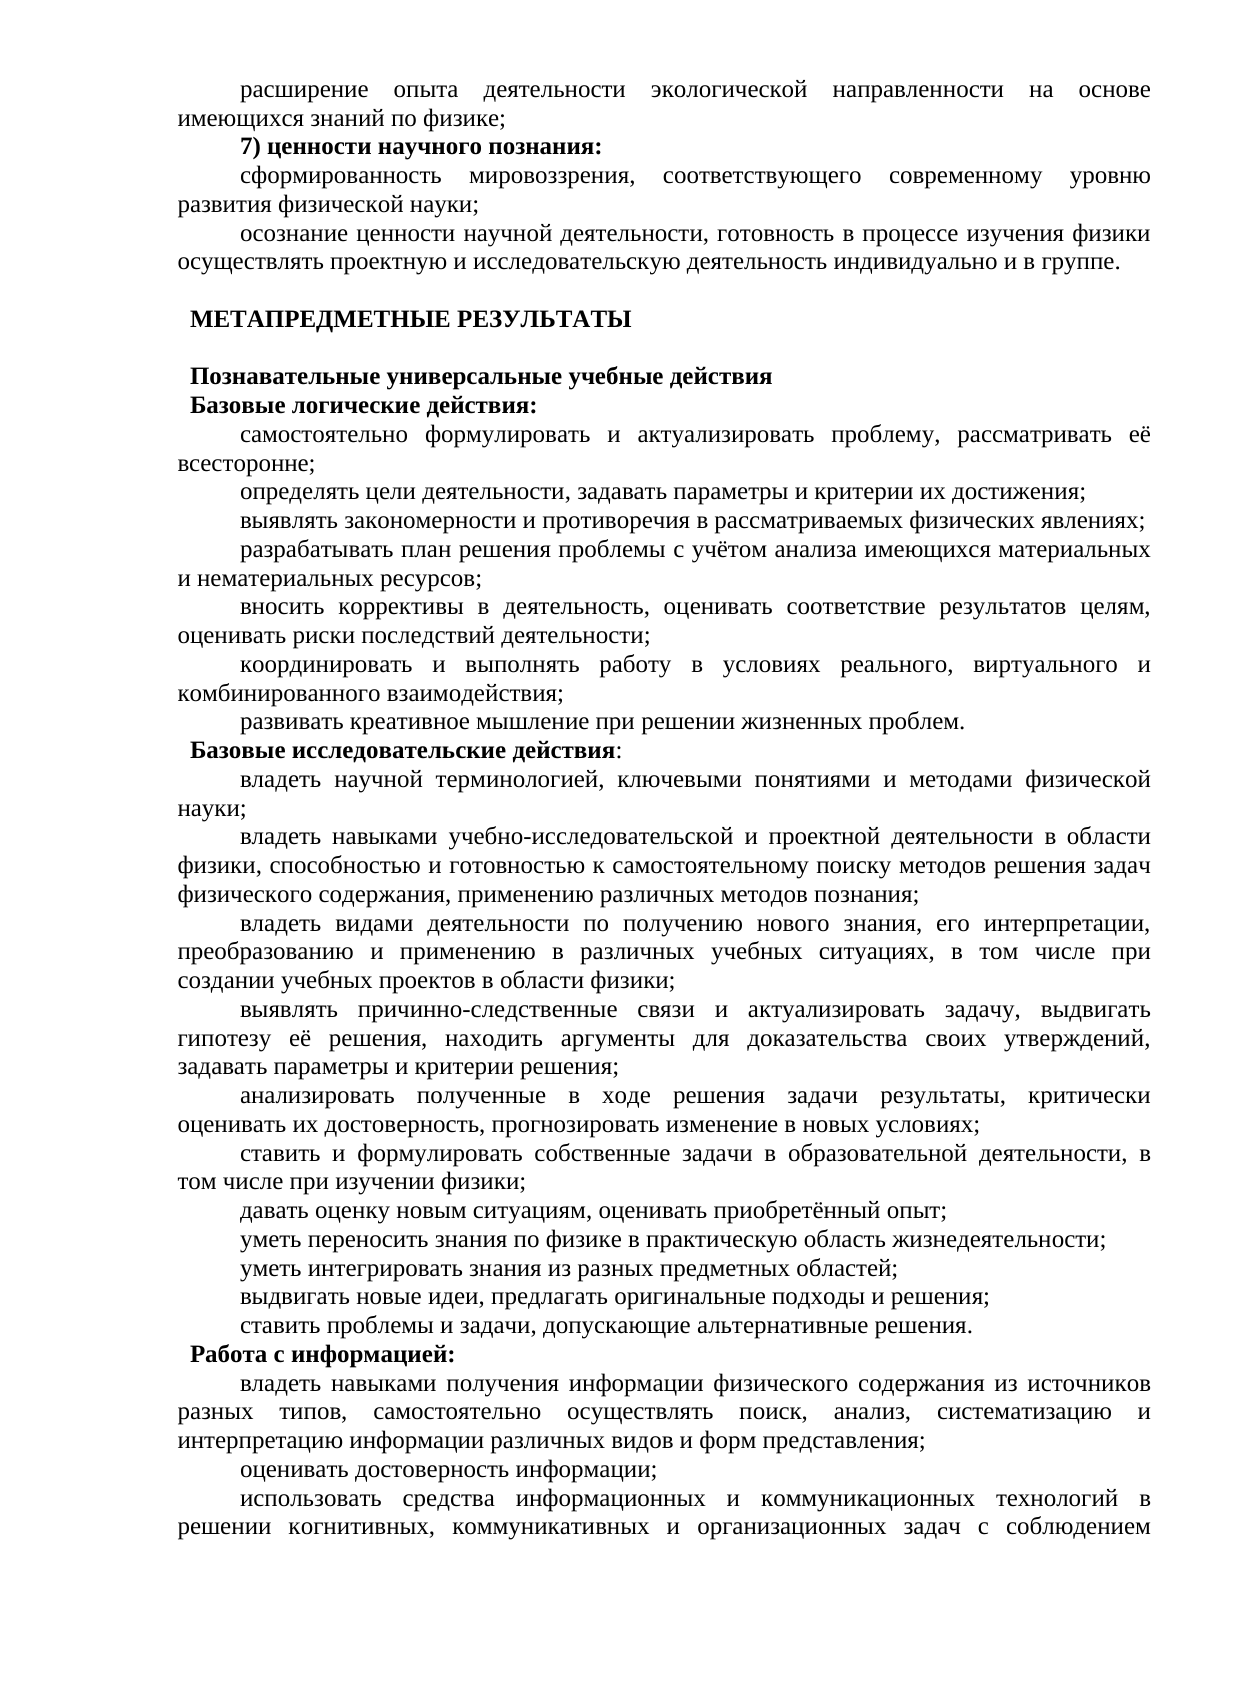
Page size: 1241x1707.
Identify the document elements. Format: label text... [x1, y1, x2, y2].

text оценивать достоверность информации; [177, 1454, 1152, 1483]
text выявлять закономерности и противоречия в рассматриваемых физических явлениях; [177, 505, 1152, 534]
text владеть видами деятельности по получению нового знания, его интерпретации, преобразованию и применению в различных учебных ситуациях, в том числе при создании учебных проектов в области физики; [177, 908, 1152, 994]
text осознание ценности научной деятельности, готовность в процессе изучения физики осуществлять проектную и исследовательскую деятельность индивидуально и в группе. [177, 218, 1152, 275]
text ставить и формулировать собственные задачи в образовательной деятельности, в том числе при изучении физики; [177, 1138, 1152, 1195]
text развивать креативное мышление при решении жизненных проблем. [177, 706, 1152, 735]
text координировать и выполнять работу в условиях реального, виртуального и комбинированного взаимодействия; [177, 649, 1152, 706]
text выявлять причинно-следственные связи и актуализировать задачу, выдвигать гипотезу её решения, находить аргументы для доказательства своих утверждений, задавать параметры и критерии решения; [177, 994, 1152, 1080]
text Базовые логические действия: [190, 390, 1152, 419]
text владеть навыками получения информации физического содержания из источников разных типов, самостоятельно осуществлять поиск, анализ, систематизацию и интерпретацию информации различных видов и форм представления; [177, 1368, 1152, 1454]
text сформированность мировоззрения, соответствующего современному уровню развития физической науки; [177, 160, 1152, 218]
text МЕТАПРЕДМЕТНЫЕ РЕЗУЛЬТАТЫ [190, 304, 1152, 333]
text 7) ценности научного познания: [177, 131, 1152, 160]
text Базовые исследовательские действия: [190, 735, 1152, 764]
text определять цели деятельности, задавать параметры и критерии их достижения; [177, 476, 1152, 505]
text разрабатывать план решения проблемы с учётом анализа имеющихся материальных и нематериальных ресурсов; [177, 534, 1152, 591]
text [177, 1483, 1152, 1540]
text Работа с информацией: [190, 1339, 1152, 1368]
text давать оценку новым ситуациям, оценивать приобретённый опыт; [177, 1195, 1152, 1224]
text расширение опыта деятельности экологической направленности на основе имеющихся знаний по физике; [177, 74, 1152, 131]
text уметь переносить знания по физике в практическую область жизнедеятельности; [177, 1224, 1152, 1253]
text владеть навыками учебно-исследовательской и проектной деятельности в области физики, способностью и готовностью к самостоятельному поиску методов решения задач физического содержания, применению различных методов познания; [177, 821, 1152, 908]
text ставить проблемы и задачи, допускающие альтернативные решения. [177, 1310, 1152, 1339]
text самостоятельно формулировать и актуализировать проблему, рассматривать её всесторонне; [177, 419, 1152, 476]
text Познавательные универсальные учебные действия [190, 361, 1152, 390]
text уметь интегрировать знания из разных предметных областей; [177, 1253, 1152, 1281]
text анализировать полученные в ходе решения задачи результаты, критически оценивать их достоверность, прогнозировать изменение в новых условиях; [177, 1080, 1152, 1138]
text владеть научной терминологией, ключевыми понятиями и методами физической науки; [177, 764, 1152, 821]
text вносить коррективы в деятельность, оценивать соответствие результатов целям, оценивать риски последствий деятельности; [177, 591, 1152, 649]
text выдвигать новые идеи, предлагать оригинальные подходы и решения; [177, 1281, 1152, 1310]
